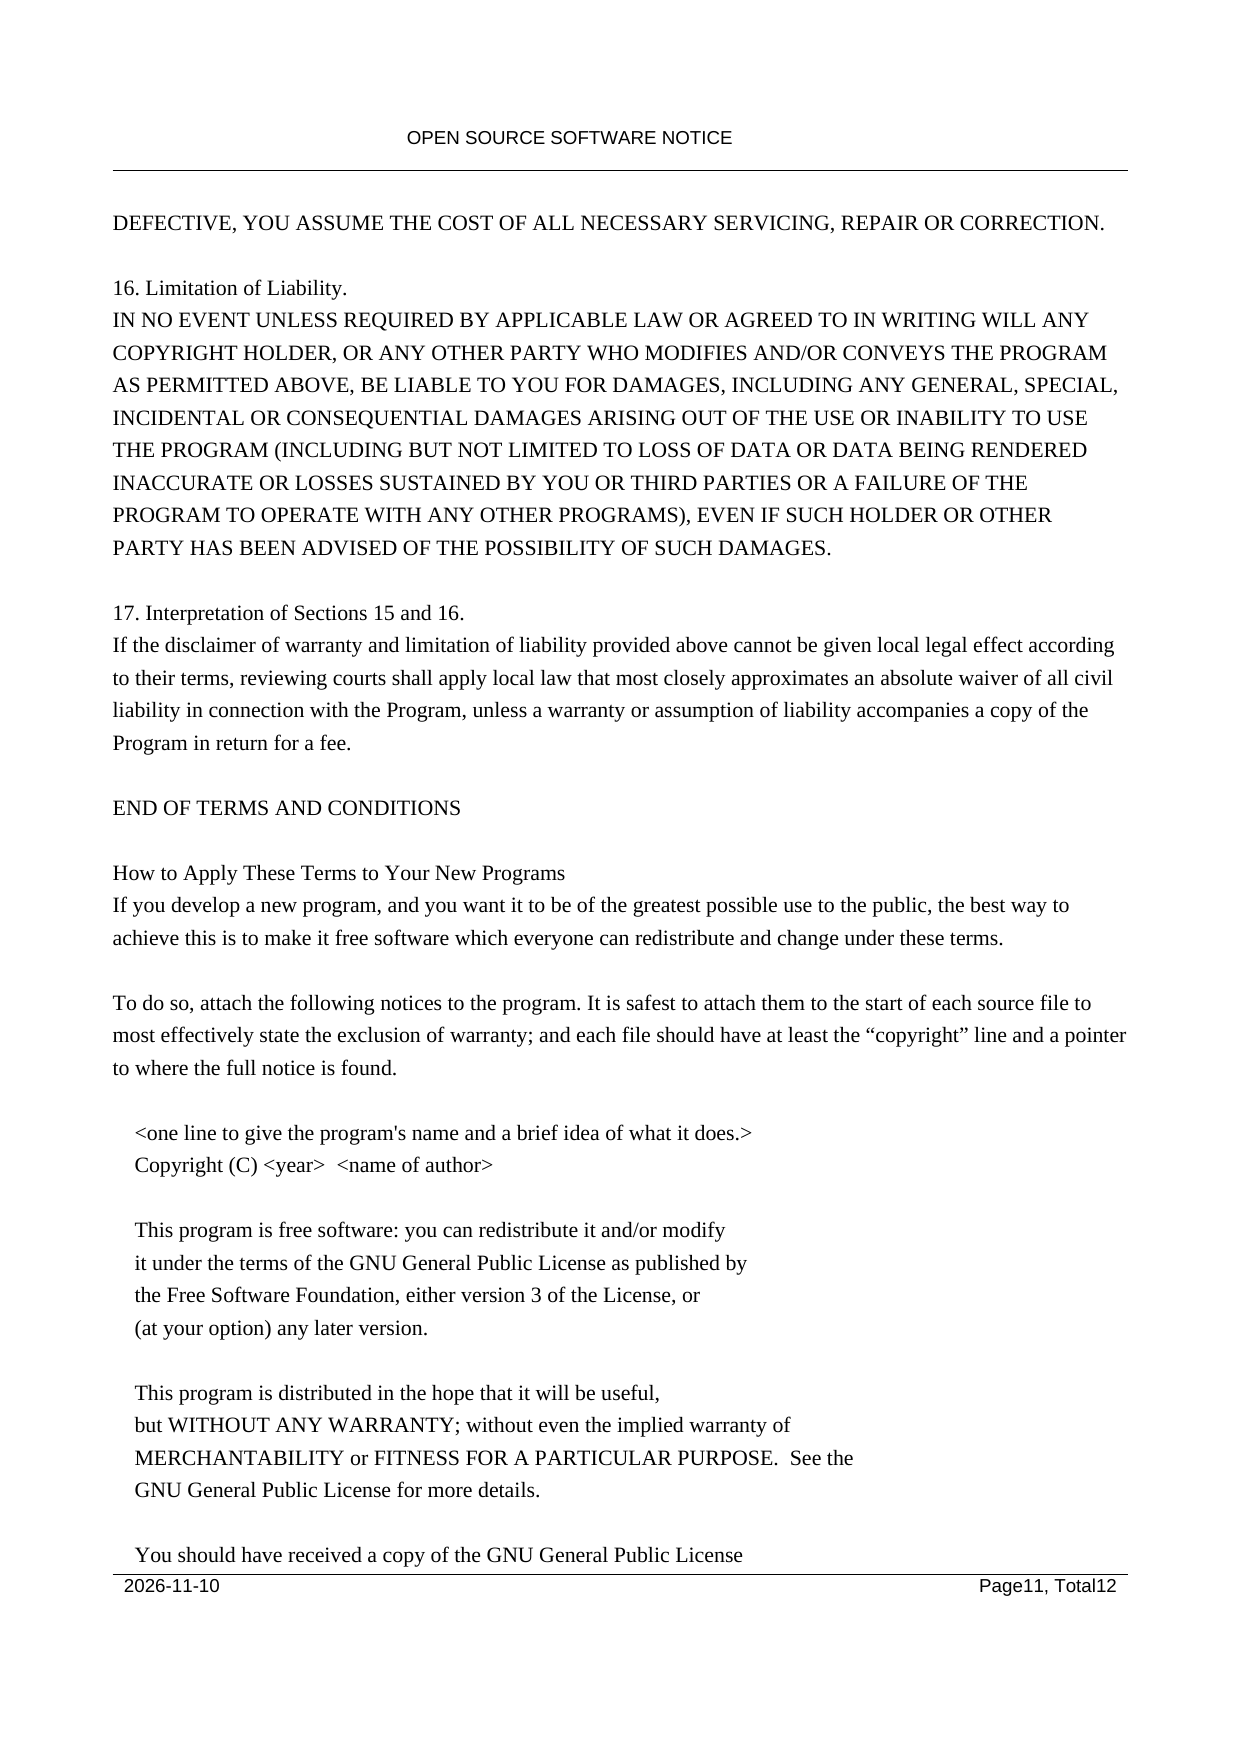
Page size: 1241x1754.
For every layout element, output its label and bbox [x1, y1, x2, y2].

text [112, 206, 1128, 1571]
